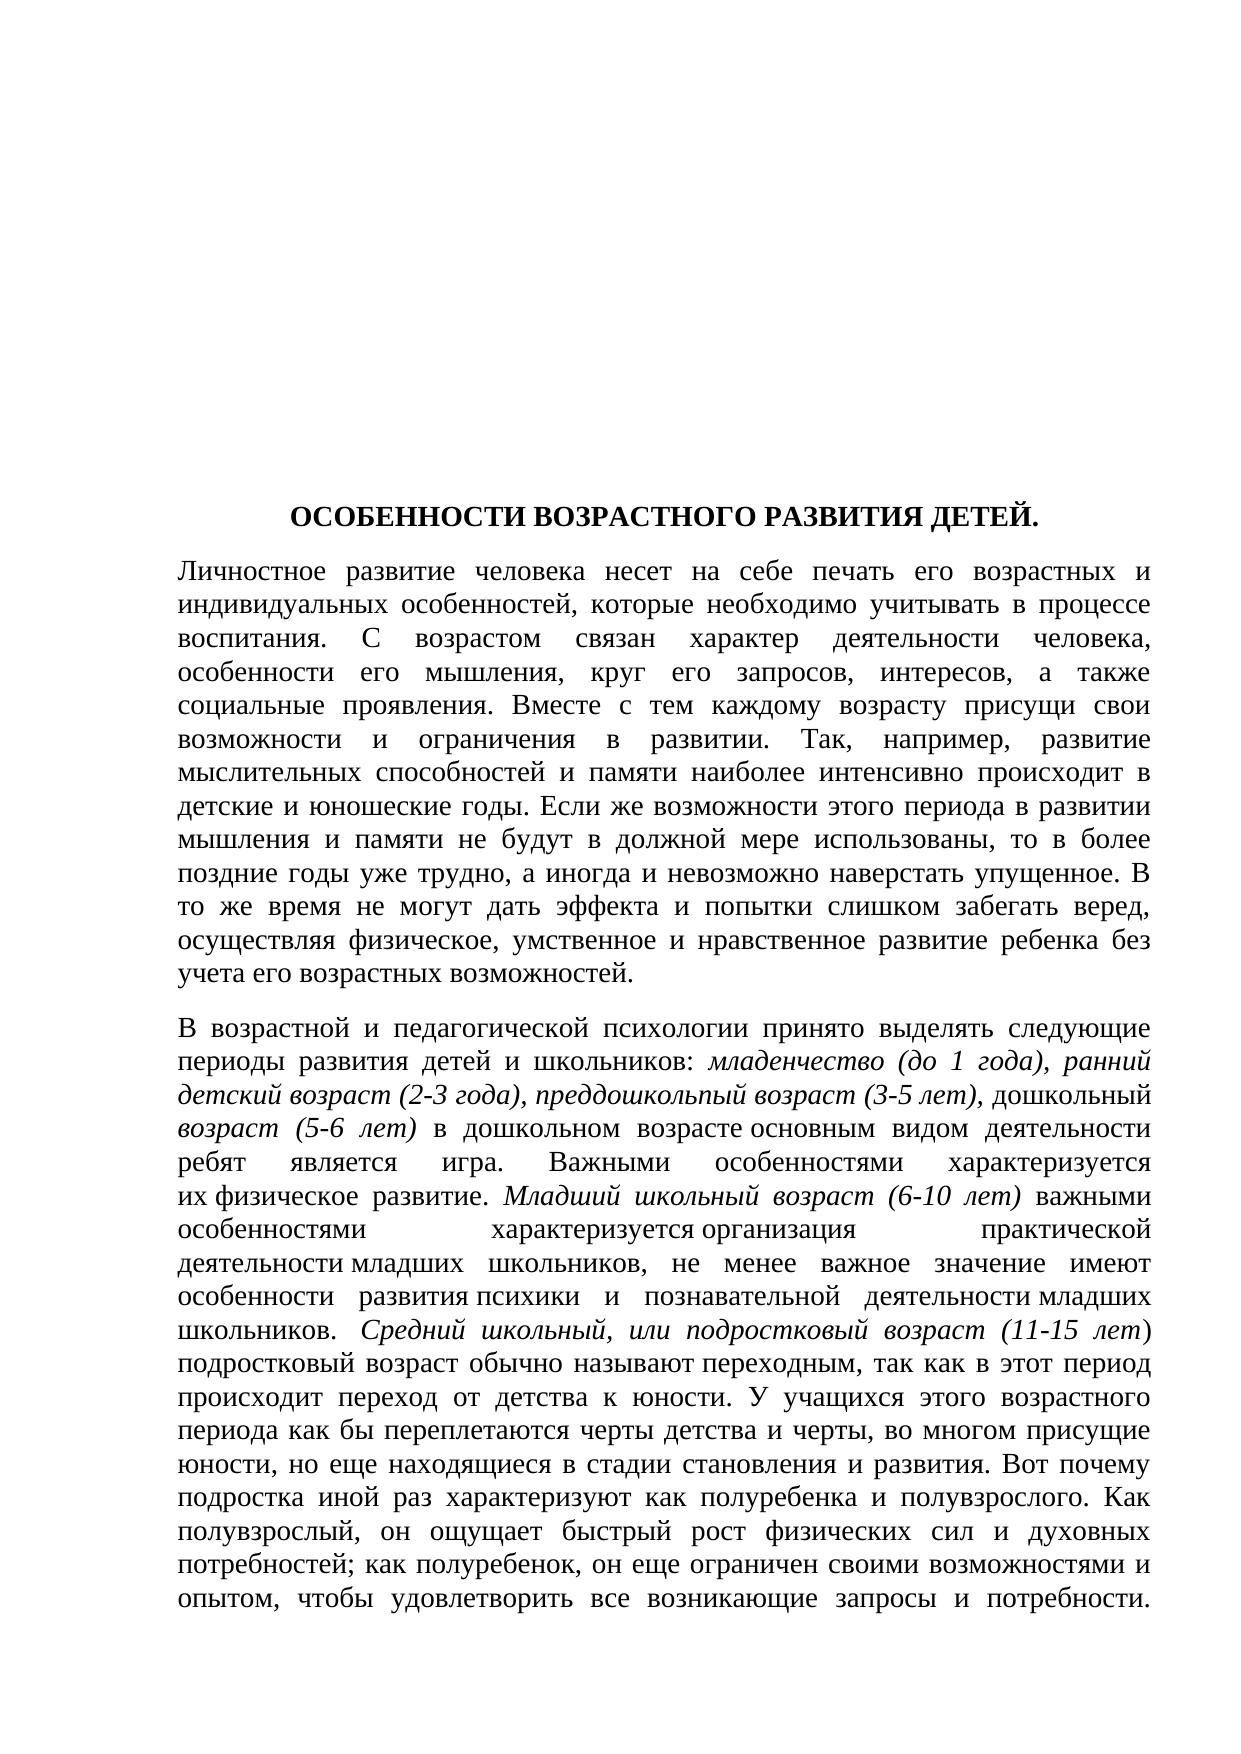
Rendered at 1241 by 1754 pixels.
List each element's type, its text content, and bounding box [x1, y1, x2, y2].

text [177, 1010, 1152, 1614]
text Личностное развитие человека несет на себе печать его возрастных и индивидуальных особенностей, которые необходимо учитывать в процессе воспитания. С возрастом связан характер деятельности человека, особенности его мышления, круг его запросов, интересов, а также социальные проявления. Вместе с тем каждому возрасту присущи свои возможности и ограничения в развитии. Так, например, развитие мыслительных способностей и памяти наиболее интенсивно происходит в детские и юношеские годы. Если же возможности этого периода в развитии мышления и памяти не будут в должной мере использованы, то в более поздние годы уже трудно, а иногда и невозможно наверстать упущенное. В то же время не могут дать эффекта и попытки слишком забегать веред, осуществляя физическое, умственное и нравственное развитие ребенка без учета его возрастных возможностей. [177, 553, 1152, 989]
text ОСОБЕННОСТИ ВОЗРАСТНОГО РАЗВИТИЯ ДЕТЕЙ. [177, 499, 1152, 532]
